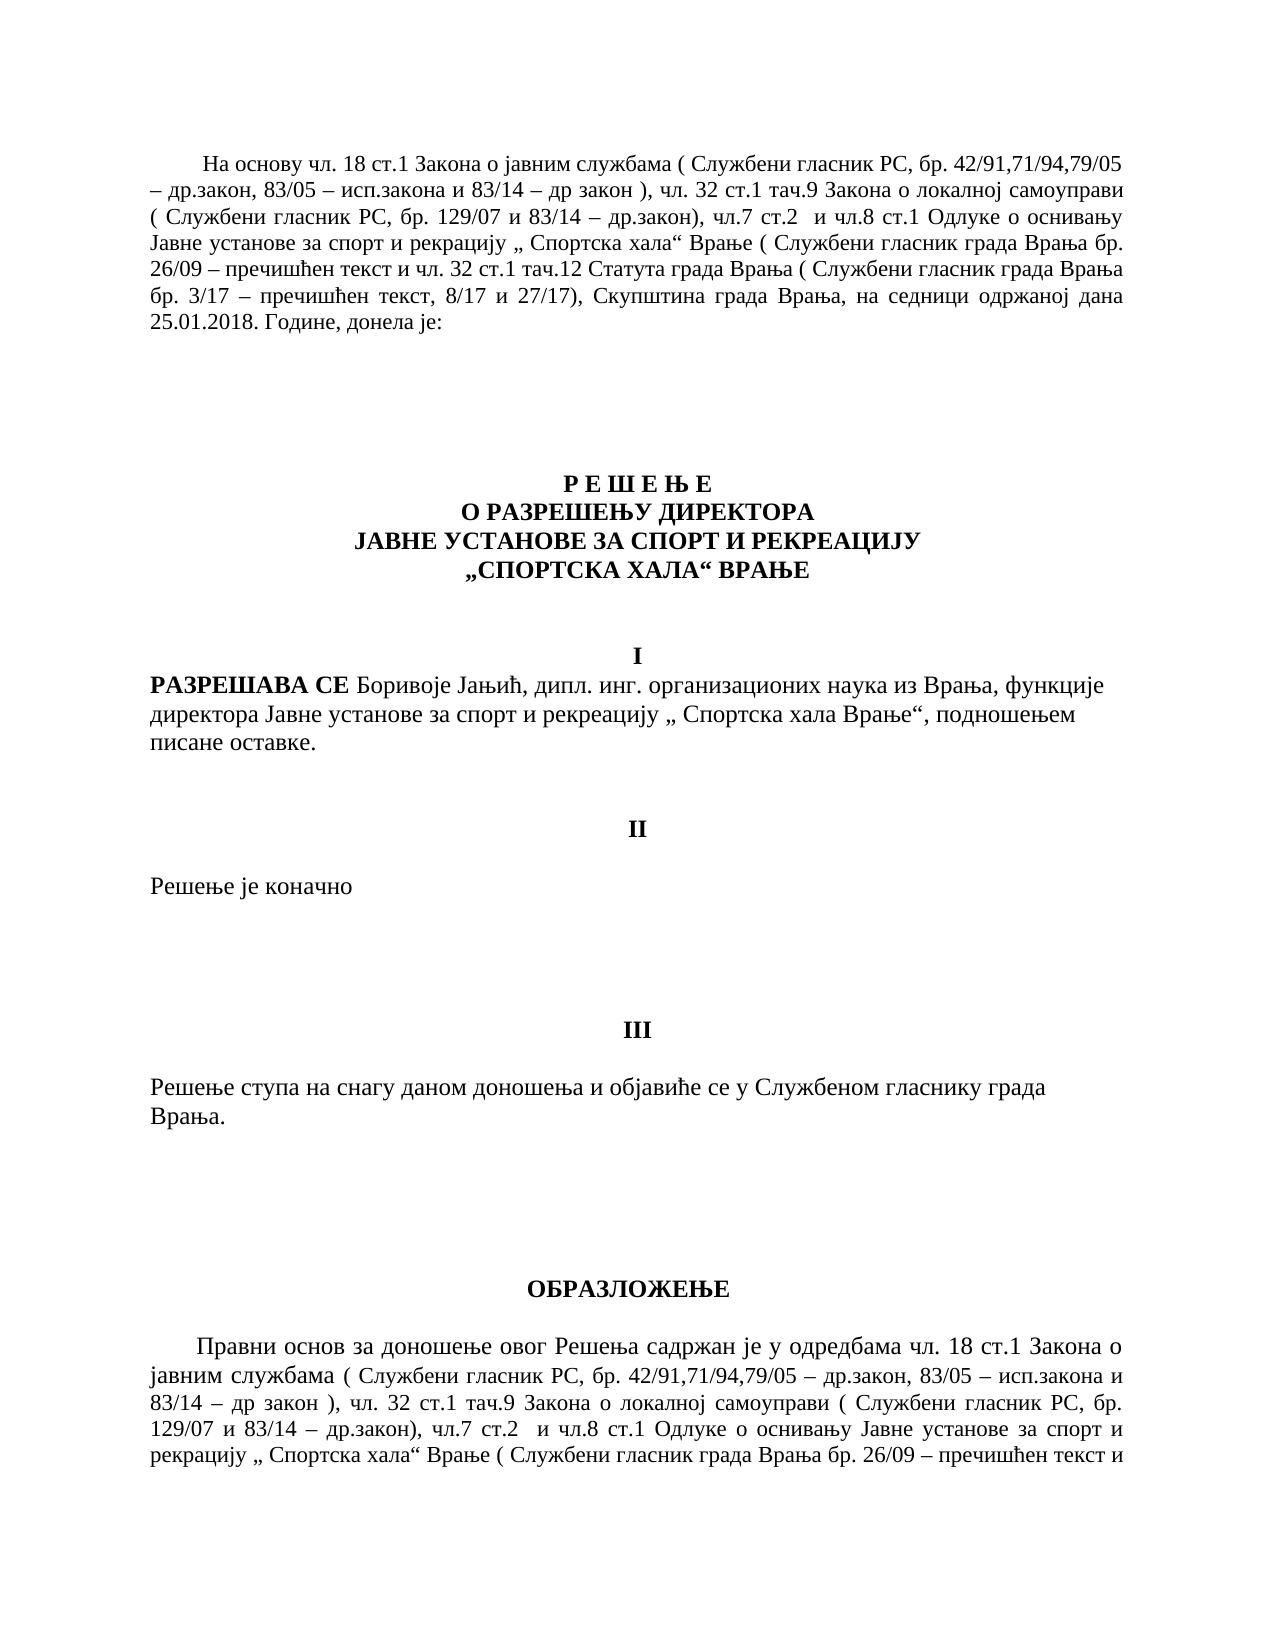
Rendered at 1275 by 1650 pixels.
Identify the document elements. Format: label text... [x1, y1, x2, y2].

text ЈАВНЕ УСТАНОВЕ ЗА СПОРТ И РЕКРЕАЦИЈУ [150, 526, 1125, 555]
text ОБРАЗЛОЖЕЊЕ [150, 1274, 1125, 1302]
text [150, 1331, 1125, 1468]
text Решење је коначно [150, 871, 1125, 900]
text „СПОРТСКА ХАЛА“ ВРАЊЕ [150, 555, 1125, 584]
text На основу чл. 18 ст.1 Закона о јавним службама ( Службени гласник РС, бр. 42/91,71/94,79/05 – др.закон, 83/05 – исп.закона и 83/14 – др закон ), чл. 32 ст.1 тач.9 Закона о локалној самоуправи ( Службени гласник РС, бр. 129/07 и 83/14 – др.закон), чл.7 ст.2 и чл.8 ст.1 Одлуке о оснивању Јавне установе за спорт и рекрацију „ Спортска хала“ Врање ( Службени гласник града Врања бр. 26/09 – пречишћен текст и чл. 32 ст.1 тач.12 Статута града Врања ( Службени гласник града Врања бр. 3/17 – пречишћен текст, 8/17 и 27/17), Скупштина града Врања, на седници одржаној дана 25.01.2018. Године, донела је: [150, 150, 1125, 334]
text Решење ступа на снагу даном доношења и објавиће се у Службеном гласнику града Врања. [150, 1072, 1125, 1130]
text II [150, 814, 1125, 842]
text III [150, 1015, 1125, 1044]
text РАЗРЕШАВА СЕ Боривоје Јањић, дипл. инг. организационих наука из Врања, функције директора Јавне установе за спорт и рекреацију „ Спортска хала Врање“, подношењем писане оставке. [150, 670, 1125, 756]
text Р Е Ш Е Њ Е [150, 469, 1125, 497]
text О РАЗРЕШЕЊУ ДИРЕКТОРА [150, 497, 1125, 526]
text I [150, 641, 1125, 670]
